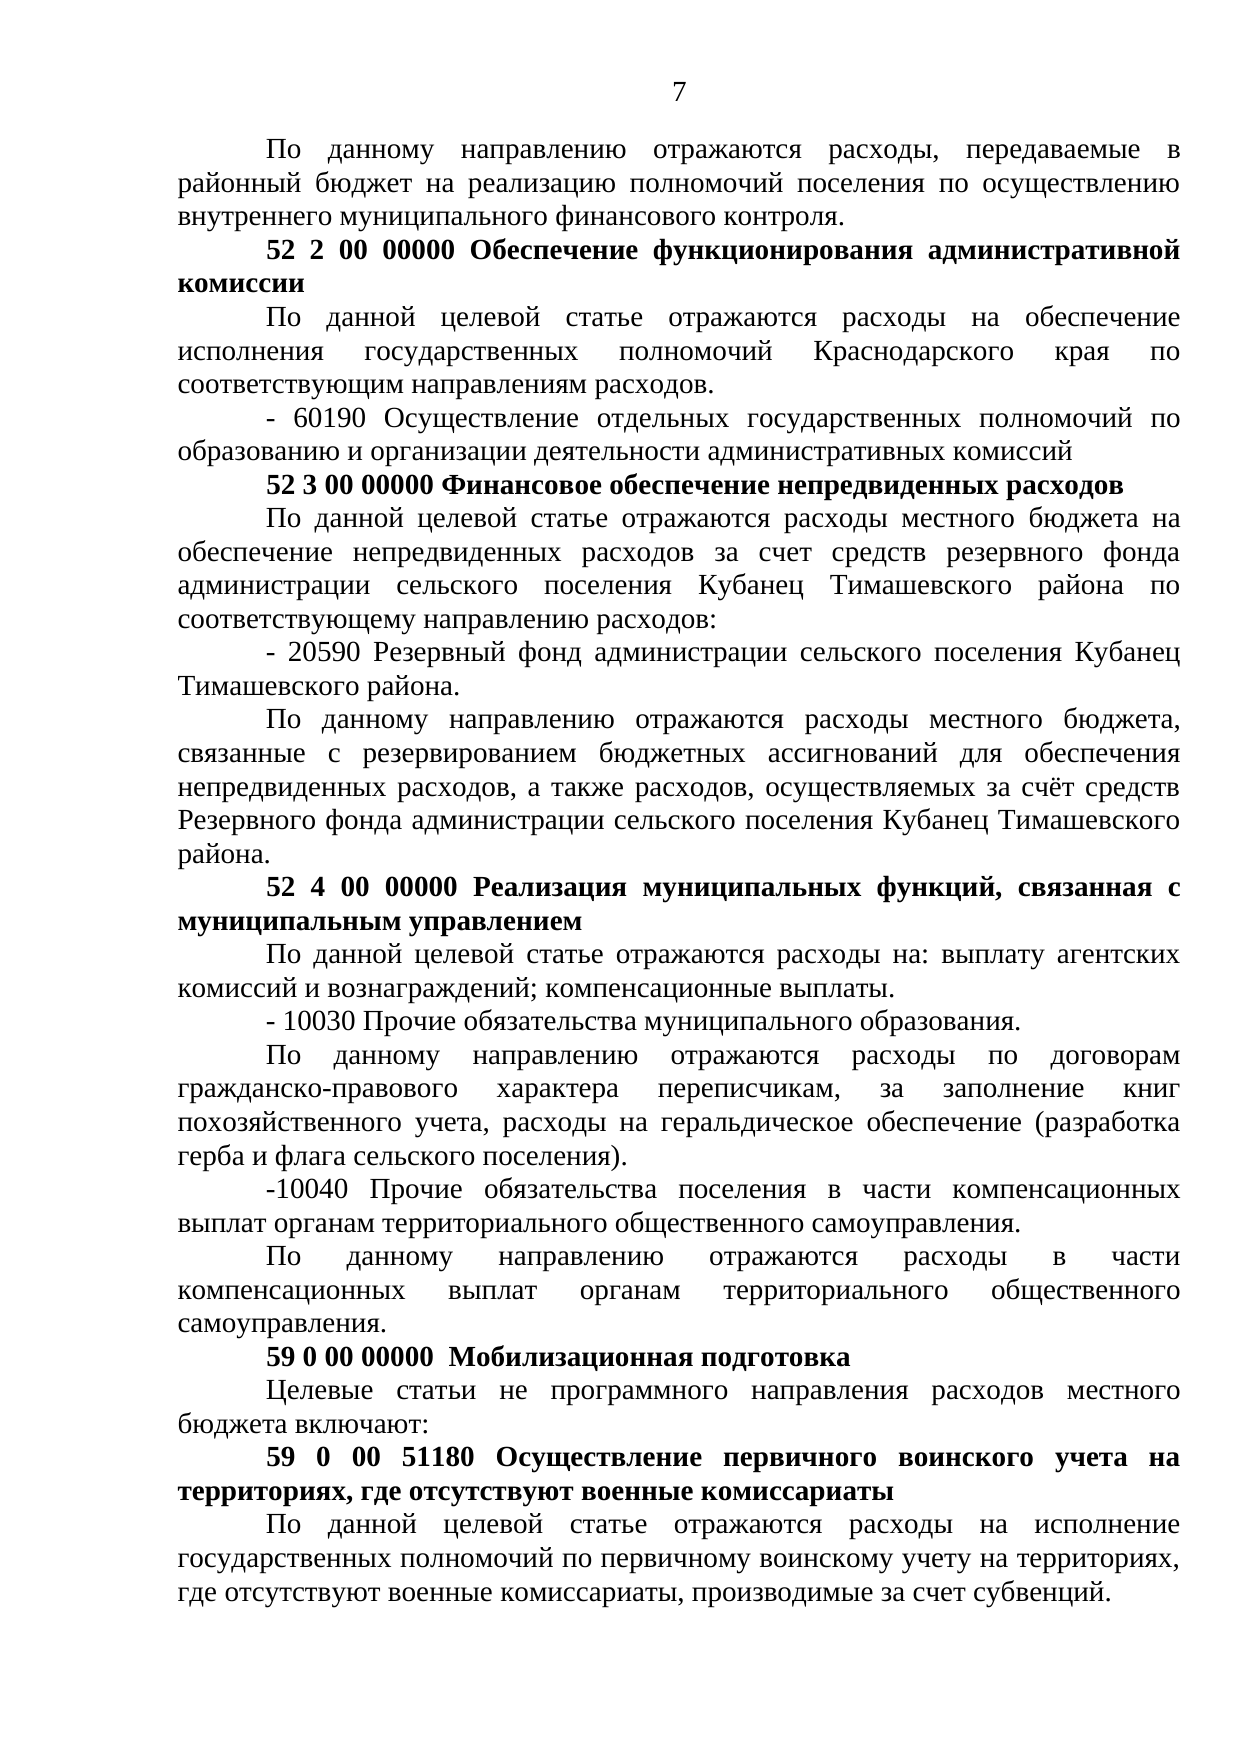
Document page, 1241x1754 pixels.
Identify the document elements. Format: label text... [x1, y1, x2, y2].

text Целевые статьи не программного направления расходов местного бюджета включают: [177, 1372, 1181, 1439]
text По данной целевой статье отражаются расходы на исполнение государственных полномочий по первичному воинскому учету на территориях, где отсутствуют военные комиссариаты, производимые за счет субвенций. [177, 1507, 1181, 1607]
text 52 4 00 00000 Реализация муниципальных функций, связанная с муниципальным управлением [177, 869, 1181, 936]
text По данному направлению отражаются расходы местного бюджета, связанные с резервированием бюджетных ассигнований для обеспечения непредвиденных расходов, а также расходов, осуществляемых за счёт средств Резервного фонда администрации сельского поселения Кубанец Тимашевского района. [177, 702, 1181, 869]
text 59 0 00 00000 Мобилизационная подготовка [177, 1339, 1181, 1372]
text По данному направлению отражаются расходы по договорам гражданско-правового характера переписчикам, за заполнение книг похозяйственного учета, расходы на геральдическое обеспечение (разработка герба и флага сельского поселения). [177, 1037, 1181, 1171]
text По данной целевой статье отражаются расходы на: выплату агентских комиссий и вознаграждений; компенсационные выплаты. [177, 936, 1181, 1003]
text По данной целевой статье отражаются расходы на обеспечение исполнения государственных полномочий Краснодарского края по соответствующим направлениям расходов. [177, 299, 1181, 400]
text - 60190 Осуществление отдельных государственных полномочий по образованию и организации деятельности административных комиссий [177, 400, 1181, 467]
text -10040 Прочие обязательства поселения в части компенсационных выплат органам территориального общественного самоуправления. [177, 1171, 1181, 1238]
text 59 0 00 51180 Осуществление первичного воинского учета на территориях, где отсутствуют военные комиссариаты [177, 1439, 1181, 1507]
text 52 3 00 00000 Финансовое обеспечение непредвиденных расходов [177, 467, 1181, 500]
text - 20590 Резервный фонд администрации сельского поселения Кубанец Тимашевского района. [177, 634, 1181, 702]
text По данному направлению отражаются расходы в части компенсационных выплат органам территориального общественного самоуправления. [177, 1238, 1181, 1339]
text - 10030 Прочие обязательства муниципального образования. [177, 1003, 1181, 1037]
text По данной целевой статье отражаются расходы местного бюджета на обеспечение непредвиденных расходов за счет средств резервного фонда администрации сельского поселения Кубанец Тимашевского района по соответствующему направлению расходов: [177, 500, 1181, 634]
text 52 2 00 00000 Обеспечение функционирования административной комиссии [177, 232, 1181, 299]
text По данному направлению отражаются расходы, передаваемые в районный бюджет на реализацию полномочий поселения по осуществлению внутреннего муниципального финансового контроля. [177, 131, 1181, 232]
